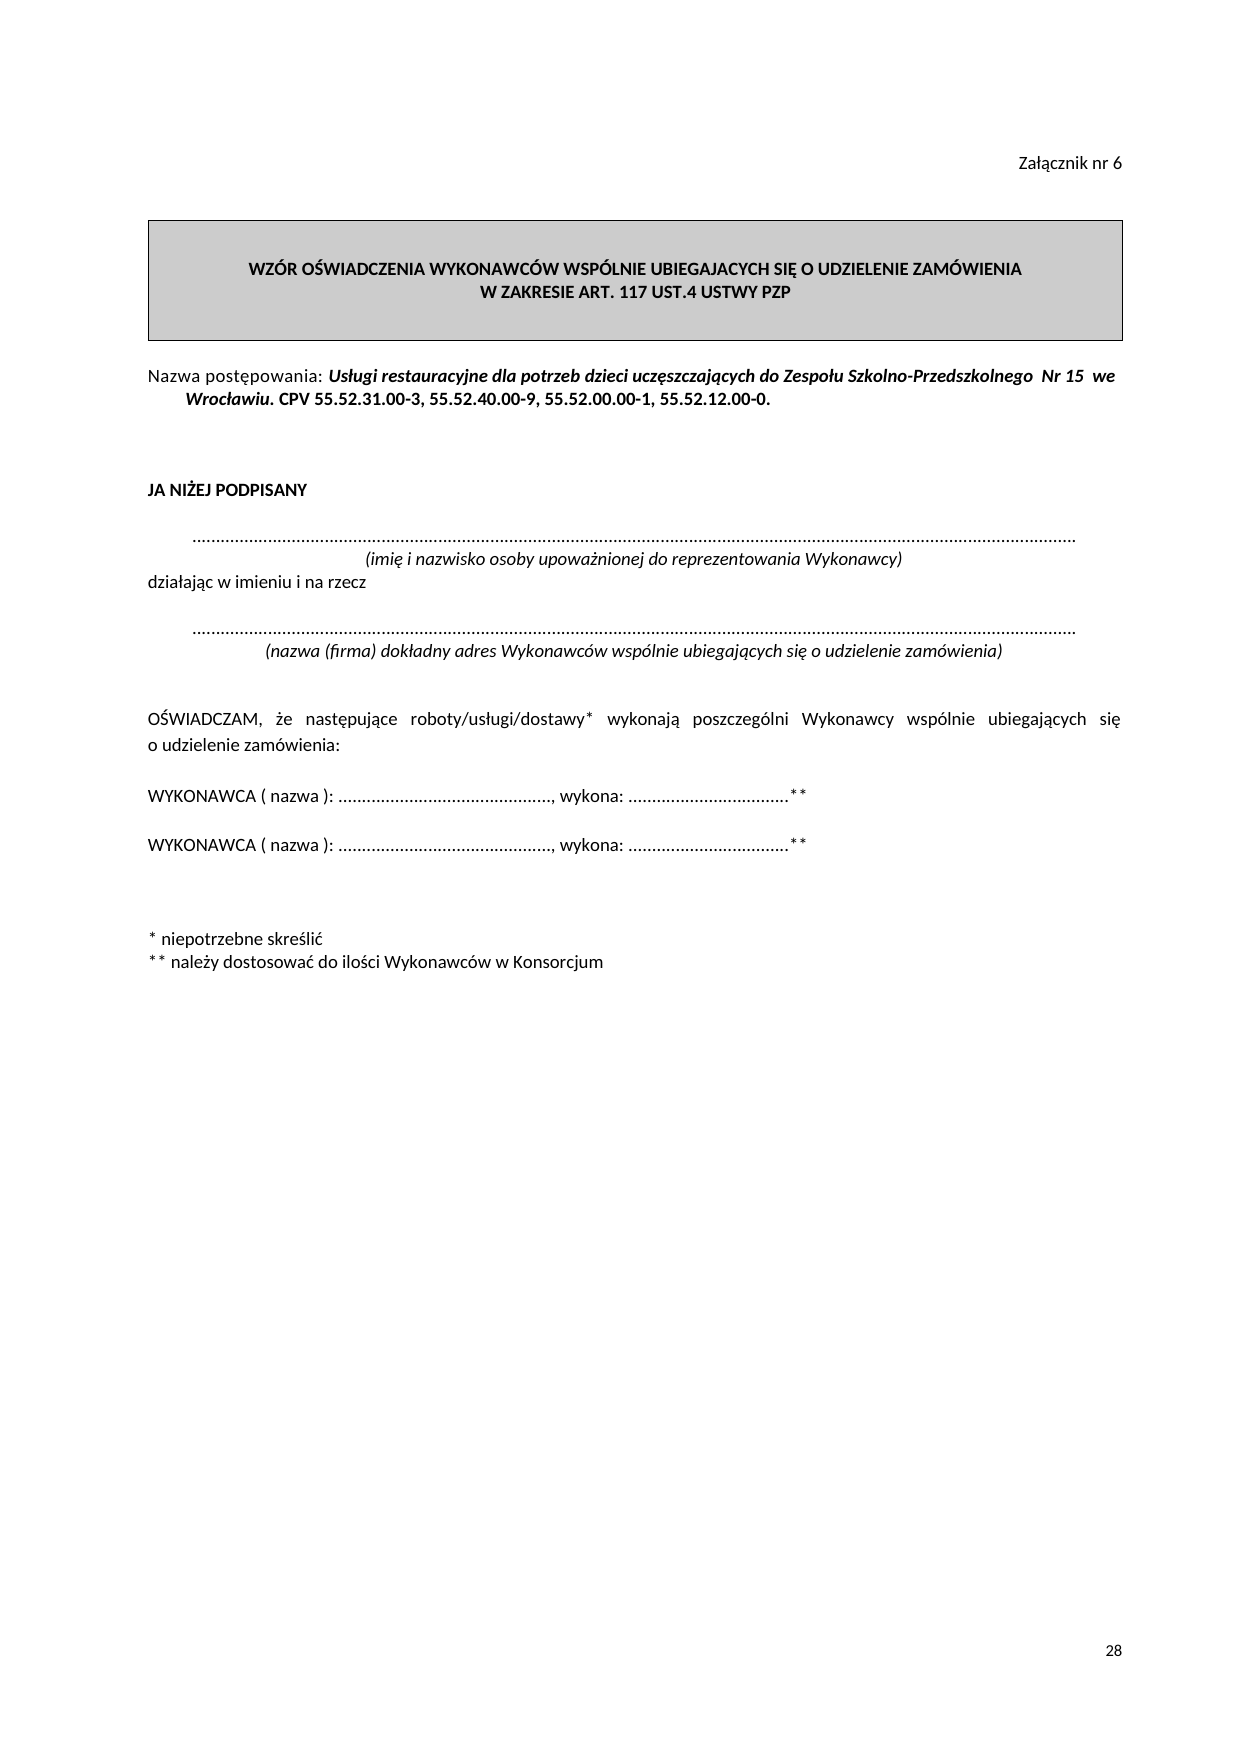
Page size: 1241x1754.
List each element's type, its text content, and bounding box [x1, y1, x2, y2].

text Nazwa postępowania: Usługi restauracyjne dla potrzeb dzieci uczęszczających do Zespołu Szkolno-Przedszkolnego Nr 15 we Wrocławiu. CPV 55.52.31.00-3, 55.52.40.00-9, 55.52.00.00-1, 55.52.12.00-0. [148, 364, 1122, 409]
table_header WZÓR OŚWIADCZENIA WYKONAWCÓW WSPÓLNIE UBIEGAJACYCH SIĘ O UDZIELENIE ZAMÓWIENIA W ZAKRESIE ART. 117 UST.4 USTWY PZP [149, 221, 1122, 340]
text WYKONAWCA ( nazwa ): ............................................., wykona: ..................................** [148, 833, 1122, 856]
text WYKONAWCA ( nazwa ): ............................................., wykona: ..................................** [148, 784, 1122, 807]
text ........................................................................................................................................................................................... [148, 524, 1122, 547]
text JA NIŻEJ PODPISANY [148, 478, 1122, 501]
text * niepotrzebne skreślić [148, 927, 1122, 950]
text działając w imieniu i na rzecz [148, 570, 1122, 593]
text ** należy dostosować do ilości Wykonawców w Konsorcjum [148, 950, 1122, 973]
text ........................................................................................................................................................................................... [148, 616, 1122, 639]
text OŚWIADCZAM, że następujące roboty/usługi/dostawy* wykonają poszczególni Wykonawcy wspólnie ubiegających się o udzielenie zamówienia: [148, 707, 1122, 756]
text (imię i nazwisko osoby upoważnionej do reprezentowania Wykonawcy) [148, 547, 1122, 570]
text Załącznik nr 6 [185, 151, 1122, 174]
text (nazwa (firma) dokładny adres Wykonawców wspólnie ubiegających się o udzielenie zamówienia) [148, 639, 1122, 662]
